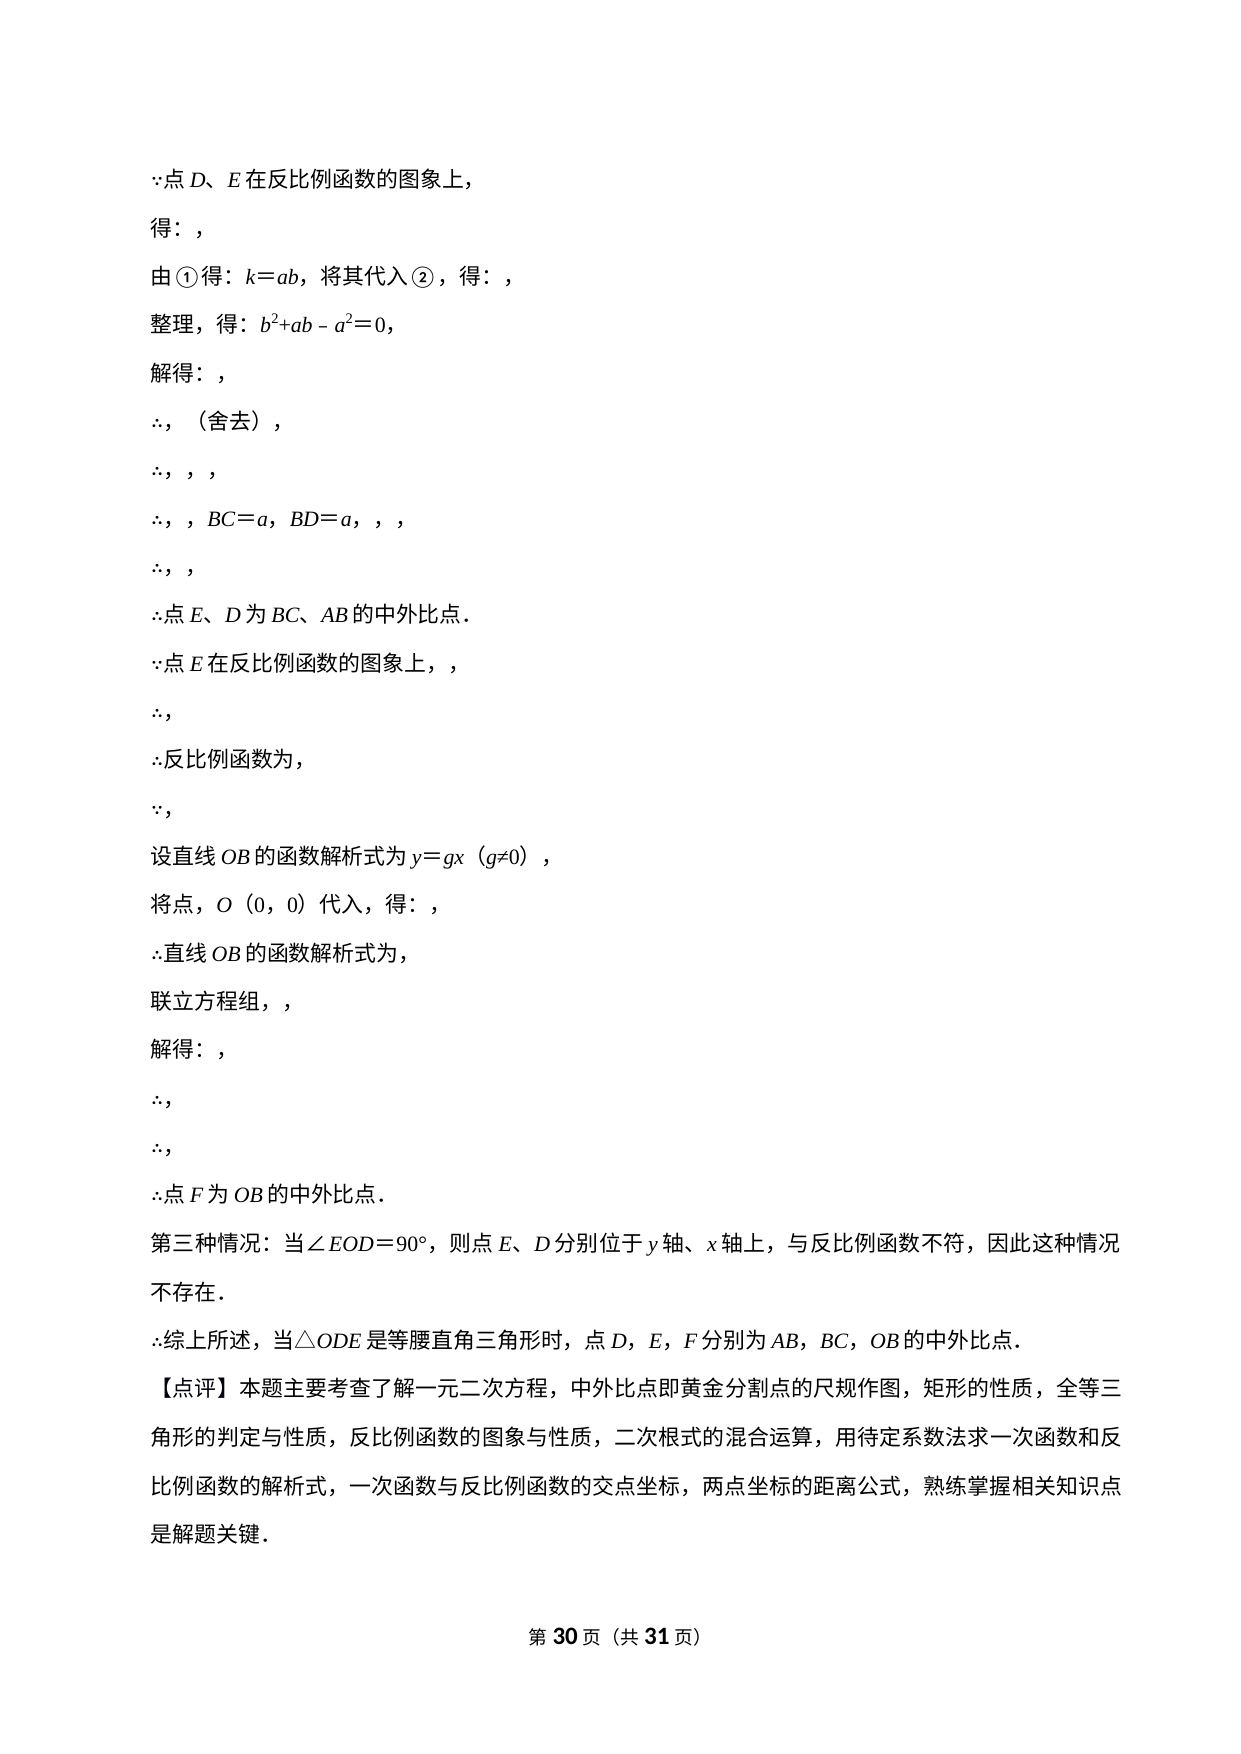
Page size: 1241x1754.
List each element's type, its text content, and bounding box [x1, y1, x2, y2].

text ∵点E在反比例函数的图象上，， [151, 645, 1122, 678]
text 得：， [151, 210, 1122, 243]
text ∵， [151, 790, 1122, 823]
text ∵点D、E在反比例函数的图象上， [151, 162, 1122, 194]
text ∴，，， [151, 452, 1122, 484]
text ∴点F为OB的中外比点． [151, 1177, 1122, 1209]
text ∴，，BC＝a，BD＝a，，， [151, 500, 1122, 533]
text 解得：， [151, 1032, 1122, 1064]
text 联立方程组，， [151, 984, 1122, 1016]
text 【点评】本题主要考查了解一元二次方程，中外比点即黄金分割点的尺规作图，矩形的性质，全等三角形的判定与性质，反比例函数的图象与性质，二次根式的混合运算，用待定系数法求一次函数和反比例函数的解析式，一次函数与反比例函数的交点坐标，两点坐标的距离公式，熟练掌握相关知识点是解题关键． [151, 1371, 1122, 1549]
text ∴，（舍去）， [151, 404, 1122, 436]
text ∴点E、D为BC、AB的中外比点． [151, 597, 1122, 629]
text ∴反比例函数为， [151, 742, 1122, 774]
text ∴， [151, 1129, 1122, 1161]
text 解得：， [151, 355, 1122, 388]
text ∴综上所述，当△ODE是等腰直角三角形时，点D，E，F分别为AB，BC，OB的中外比点． [151, 1322, 1122, 1355]
text 第三种情况：当∠EOD＝90°，则点E、D分别位于y轴、x轴上，与反比例函数不符，因此这种情况不存在． [151, 1225, 1122, 1307]
text ∴， [151, 694, 1122, 726]
text ∴， [151, 1080, 1122, 1113]
text ∴，， [151, 549, 1122, 581]
text 将点，O（0，0）代入，得：， [151, 887, 1122, 919]
text ∴直线OB的函数解析式为， [151, 935, 1122, 968]
text 整理，得：b2+ab﹣a2＝0， [151, 307, 1122, 339]
text 设直线OB的函数解析式为y＝gx（g≠0）， [151, 839, 1122, 871]
text 由①得：k＝ab，将其代入②，得：， [151, 259, 1122, 291]
